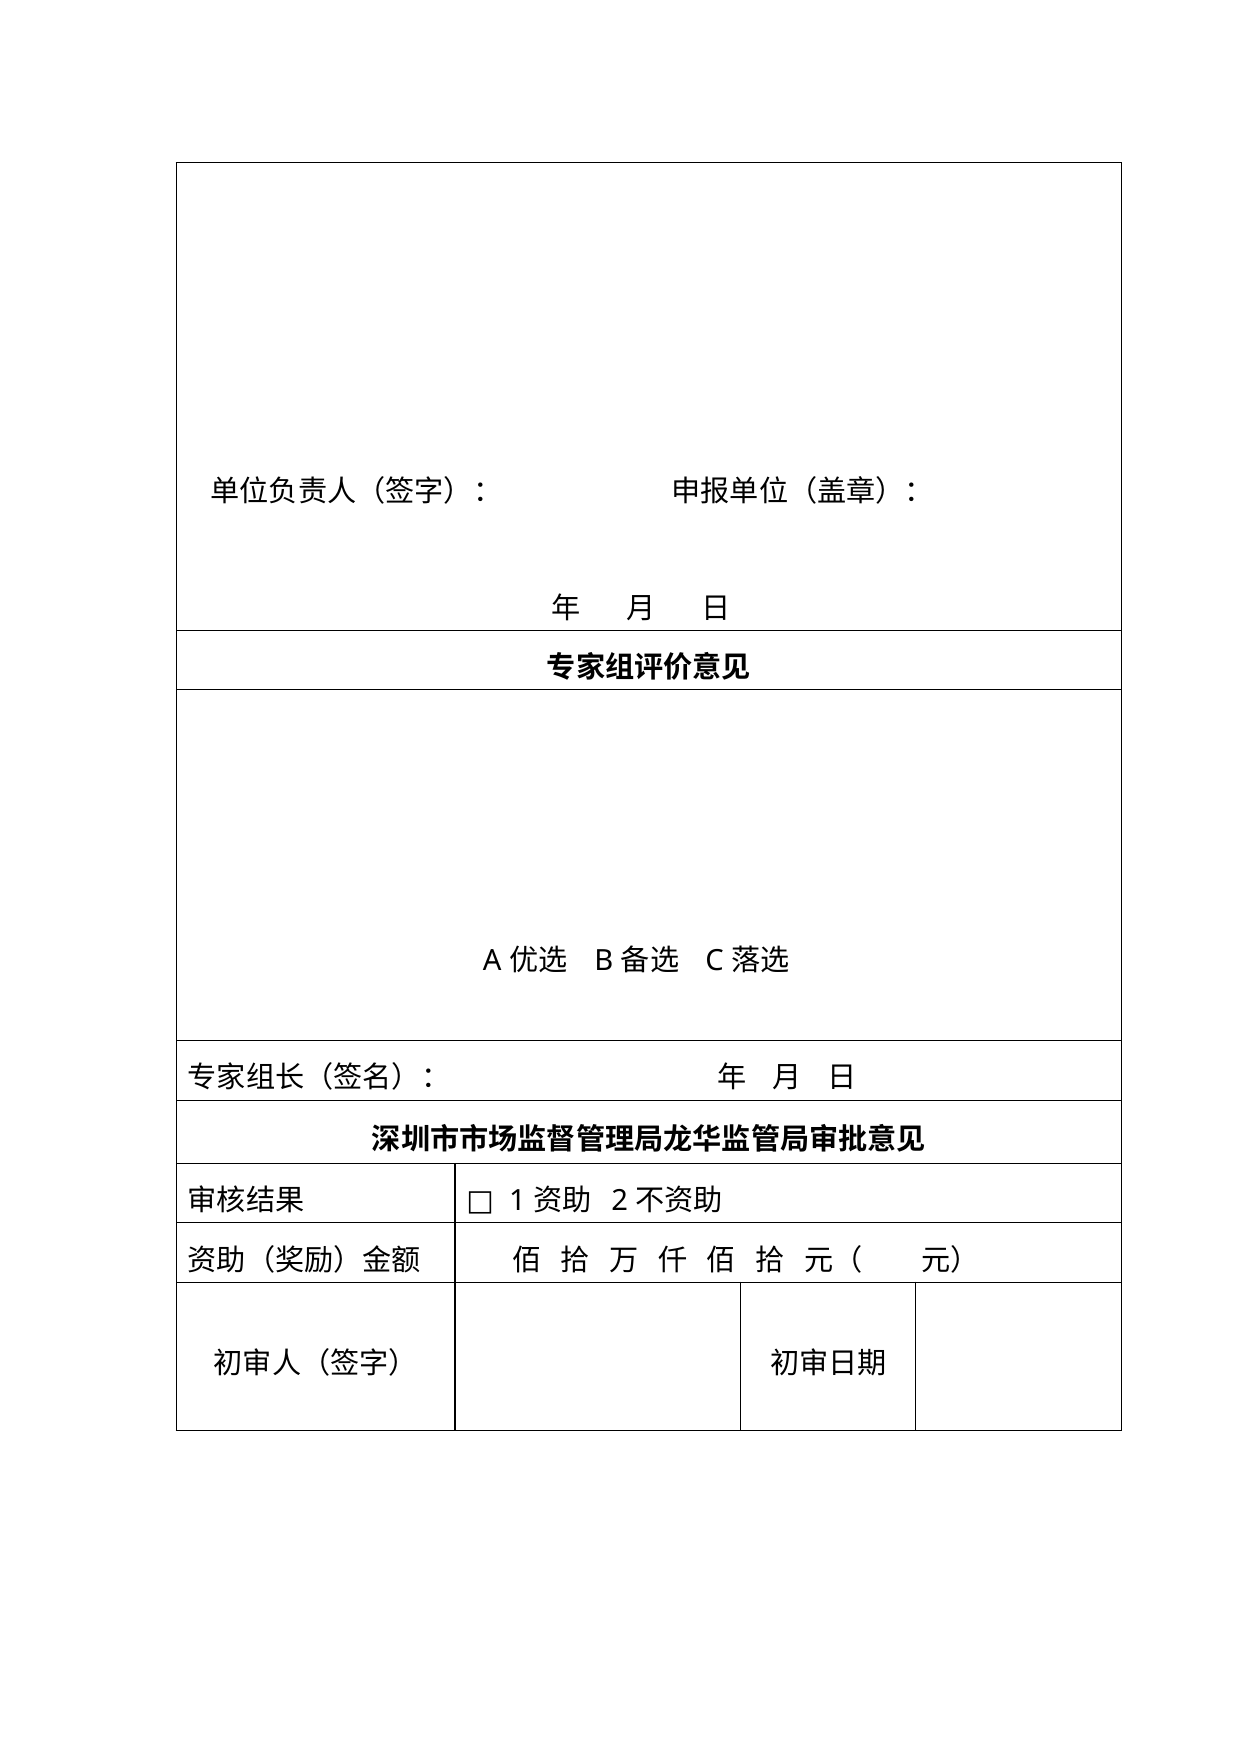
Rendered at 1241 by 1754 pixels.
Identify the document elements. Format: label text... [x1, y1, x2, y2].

table_cell A 优选 B 备选 C 落选 [177, 690, 1121, 1040]
table_cell 初审人（签字） [177, 1283, 454, 1429]
table_cell [916, 1283, 1121, 1429]
table_cell 专家组长（签名）： 年 月 日 [177, 1041, 1121, 1099]
table_cell 初审日期 [741, 1283, 915, 1429]
table_cell 单位负责人（签字）： 申报单位（盖章）： 年 月 日 [177, 163, 1121, 630]
table_cell 资助（奖励）金额 [177, 1223, 454, 1282]
table_cell □ 1 资助 2 不资助 [456, 1164, 1121, 1222]
table_cell 专家组评价意见 [177, 631, 1121, 689]
table_cell 深圳市市场监督管理局龙华监管局审批意见 [177, 1101, 1121, 1163]
table_cell 审核结果 [177, 1164, 454, 1222]
table_cell [456, 1283, 740, 1429]
table_cell 佰 拾 万 仟 佰 拾 元（ 元） [456, 1223, 1121, 1282]
